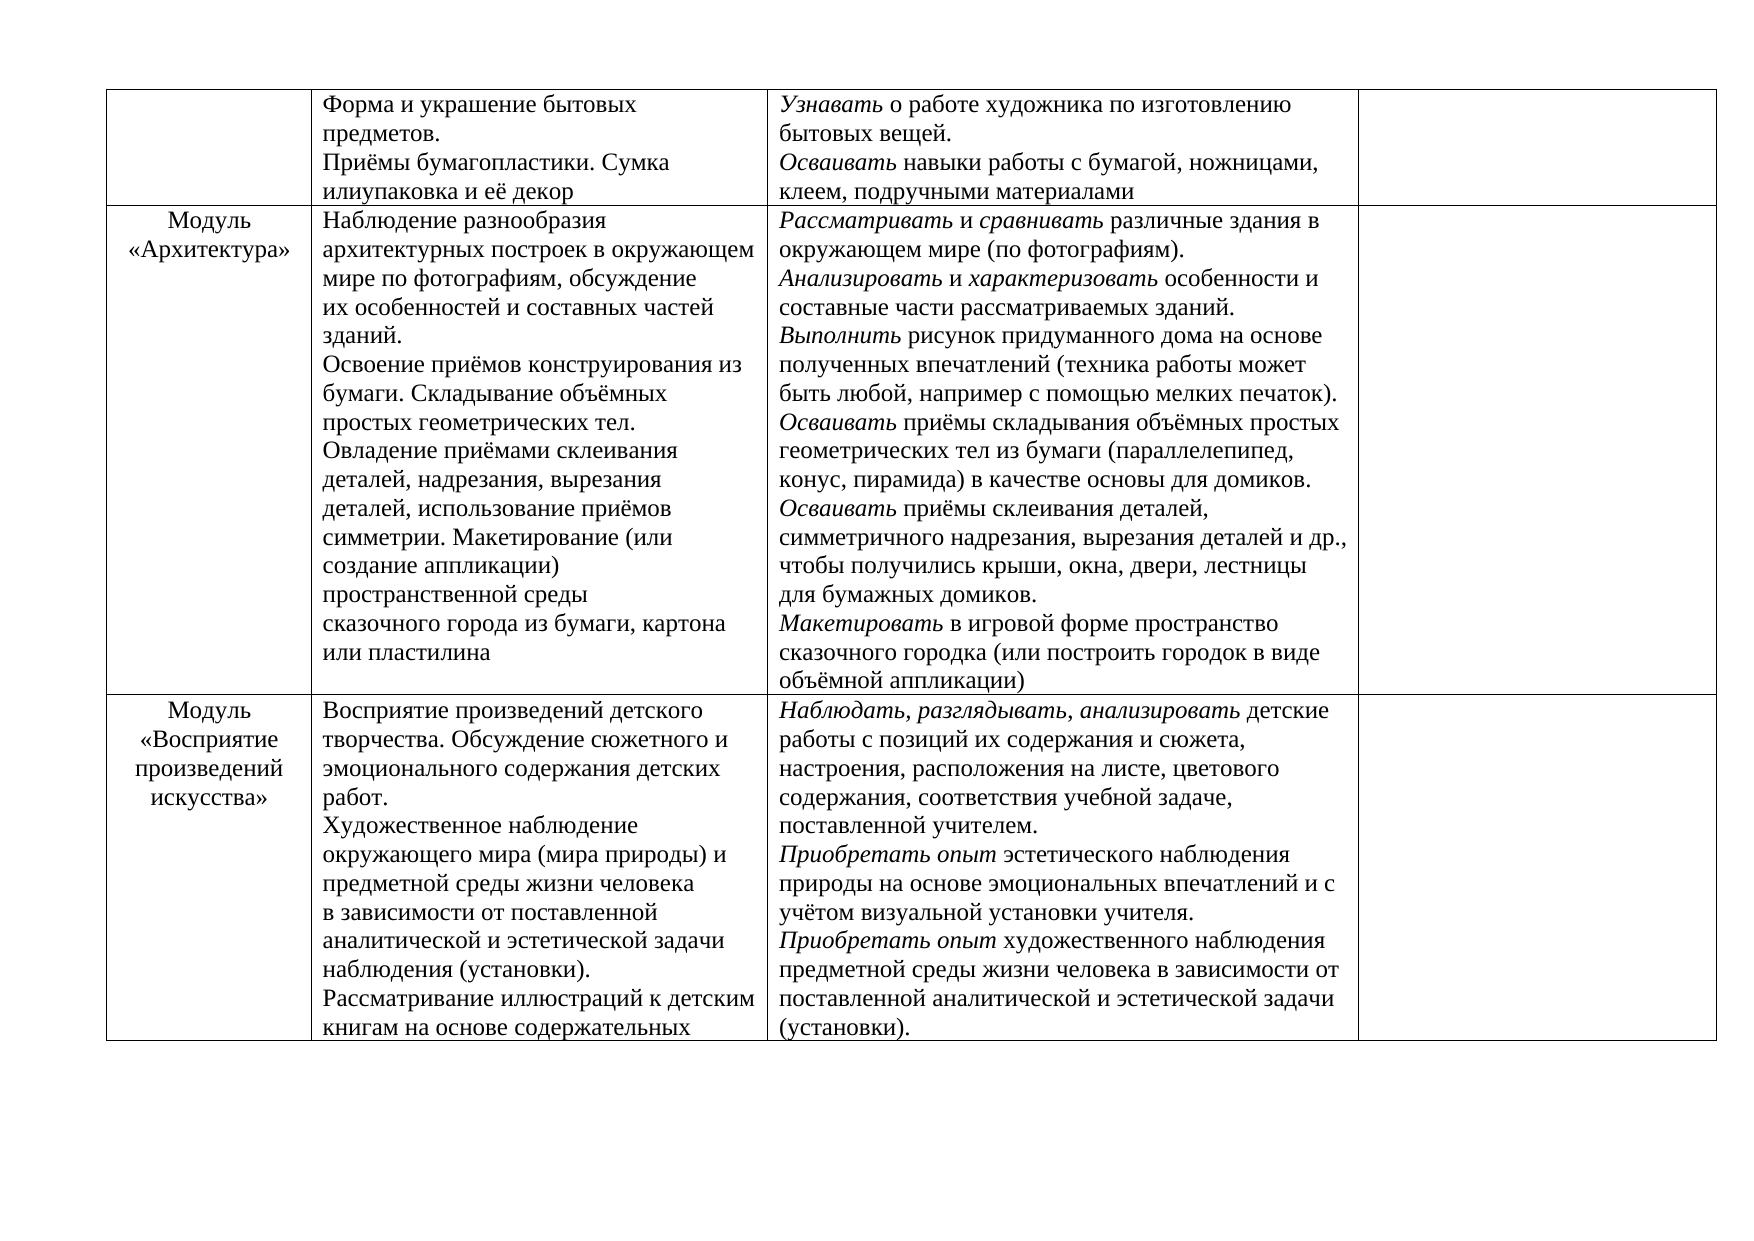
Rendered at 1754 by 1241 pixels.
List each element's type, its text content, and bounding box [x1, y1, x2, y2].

table_cell [1359, 695, 1716, 1040]
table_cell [768, 695, 1358, 1040]
table_cell Наблюдение разнообразия архитектурных построек в окружающем мире по фотографиям, обсуждение их особенностей и составных частей зданий. Освоение приёмов конструирования из бумаги. Складывание объёмных простых геометрических тел. Овладение приёмами склеивания деталей, надрезания, вырезания деталей, использование приёмов симметрии. Макетирование (или создание аппликации) пространственной среды сказочного города из бумаги, картона или пластилина [312, 206, 767, 694]
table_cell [768, 90, 1358, 204]
table_cell [1359, 206, 1716, 694]
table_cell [107, 90, 311, 204]
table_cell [107, 695, 311, 1040]
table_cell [312, 90, 767, 204]
table_cell Рассматривать и сравнивать различные здания в окружающем мире (по фотографиям). Анализировать и характеризовать особенности и составные части рассматриваемых зданий. Выполнить рисунок придуманного дома на основе полученных впечатлений (техника работы может быть любой, например с помощью мелких печаток). Осваивать приёмы складывания объёмных простых геометрических тел из бумаги (параллелепипед, конус, пирамида) в качестве основы для домиков. Осваивать приёмы склеивания деталей, симметричного надрезания, вырезания деталей и др., чтобы получились крыши, окна, двери, лестницы для бумажных домиков. Макетировать в игровой форме пространство сказочного городка (или построить городок в виде объёмной аппликации) [768, 206, 1358, 694]
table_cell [312, 695, 767, 1040]
table_cell Модуль «Архитектура» [107, 206, 311, 694]
table_cell [1359, 90, 1716, 204]
